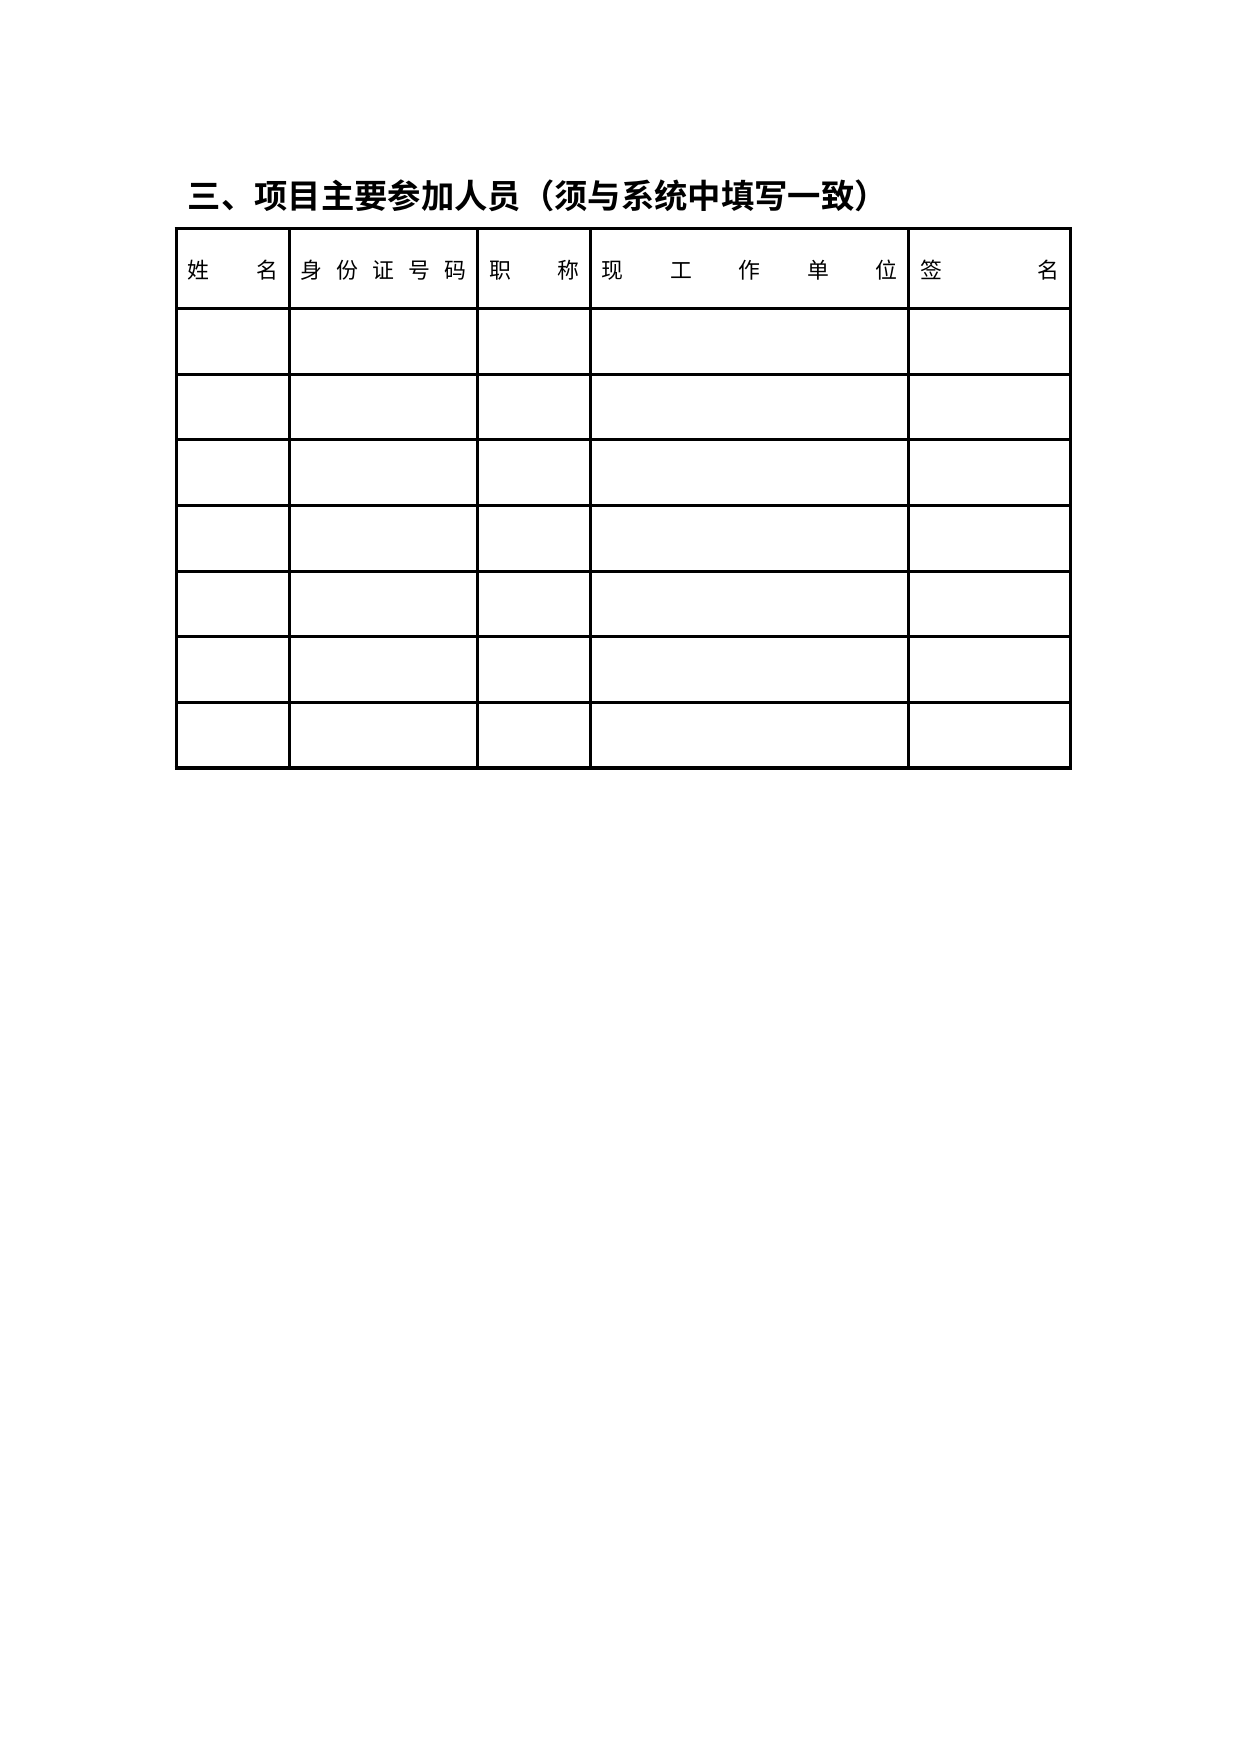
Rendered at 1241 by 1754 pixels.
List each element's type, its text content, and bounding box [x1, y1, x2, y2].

table_cell [291, 310, 476, 373]
table_cell [479, 376, 589, 438]
table_cell [479, 704, 589, 766]
table_cell [178, 507, 288, 569]
table_cell [910, 376, 1069, 438]
table_cell [592, 507, 907, 569]
table_cell [479, 507, 589, 569]
table_cell [910, 704, 1069, 766]
table_cell [291, 573, 476, 635]
table_cell [291, 376, 476, 438]
table_cell [178, 638, 288, 701]
table_cell [592, 638, 907, 701]
table_cell [910, 310, 1069, 373]
table_cell [178, 441, 288, 504]
table_cell [910, 573, 1069, 635]
table_cell [592, 704, 907, 766]
table_cell [178, 704, 288, 766]
table_cell [592, 310, 907, 373]
table_header 身份证号码 [291, 230, 476, 307]
table_cell [910, 441, 1069, 504]
table_cell [479, 310, 589, 373]
table_cell [479, 441, 589, 504]
table_cell [291, 441, 476, 504]
table_cell [479, 638, 589, 701]
table_header 职称 [479, 230, 589, 307]
table_cell [910, 507, 1069, 569]
table_cell [592, 441, 907, 504]
table_cell [178, 573, 288, 635]
text 三、项目主要参加人员（须与系统中填写一致） [187, 162, 1053, 227]
table_cell [592, 573, 907, 635]
table_header 姓名 [178, 230, 288, 307]
table_cell [291, 507, 476, 569]
table_cell [592, 376, 907, 438]
table_cell [178, 376, 288, 438]
table_cell [178, 310, 288, 373]
table_cell [479, 573, 589, 635]
table_cell [910, 638, 1069, 701]
table_cell [291, 638, 476, 701]
table_header 现工作单位 [592, 230, 907, 307]
table_cell [291, 704, 476, 766]
table_header 签名 [910, 230, 1069, 307]
